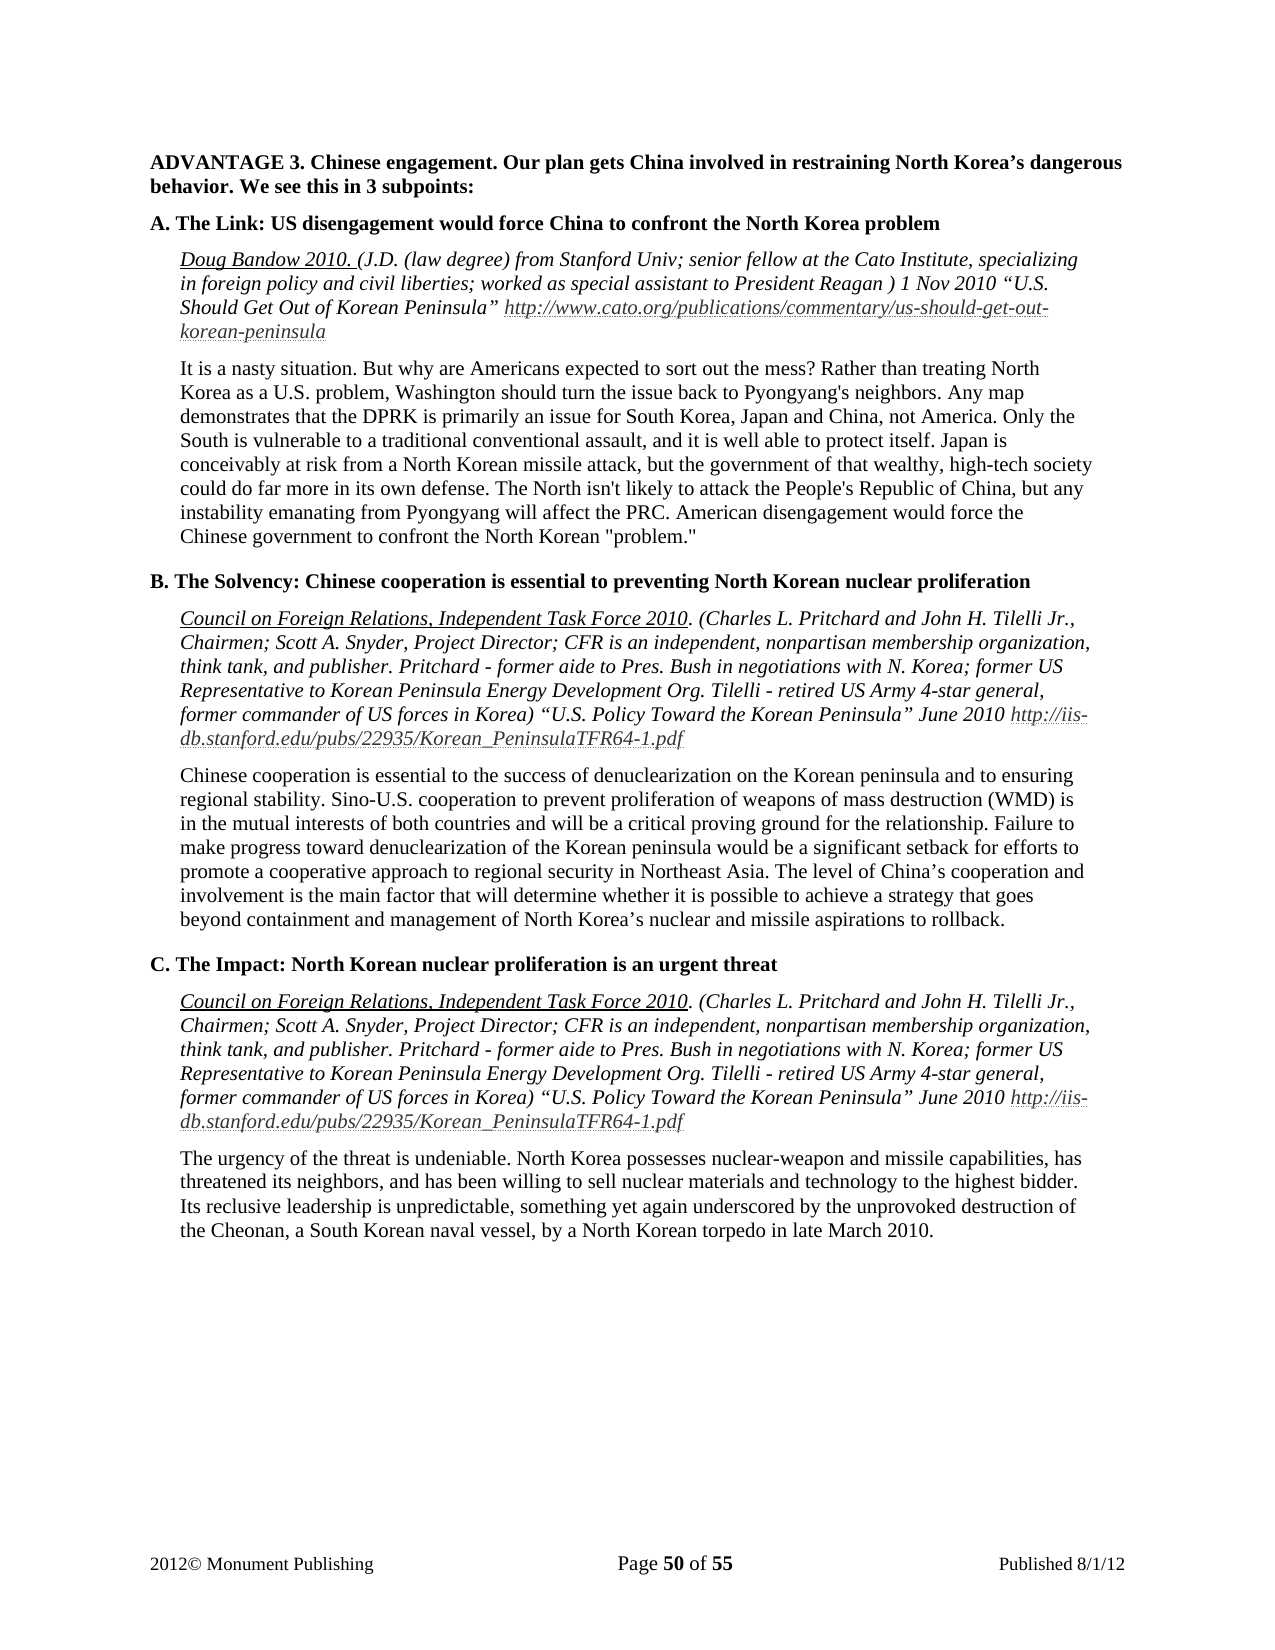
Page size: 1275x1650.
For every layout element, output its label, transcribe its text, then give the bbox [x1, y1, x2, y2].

text The urgency of the threat is undeniable. North Korea possesses nuclear-weapon and missile capabilities, has threatened its neighbors, and has been willing to sell nuclear materials and technology to the highest bidder. Its reclusive leadership is unpredictable, something yet again underscored by the unprovoked destruction of the Cheonan, a South Korean naval vessel, by a North Korean torpedo in late March 2010. [180, 1145, 1095, 1242]
text It is a nasty situation. But why are Americans expected to sort out the mess? Rather than treating North Korea as a U.S. problem, Washington should turn the issue back to Pyongyang's neighbors. Any map demonstrates that the DPRK is primarily an issue for South Korea, Japan and China, not America. Only the South is vulnerable to a traditional conventional assault, and it is well able to protect itself. Japan is conceivably at risk from a North Korean missile attack, but the government of that wealthy, high-tech society could do far more in its own defense. The North isn't likely to attack the People's Republic of China, but any instability emanating from Pyongyang will affect the PRC. American disengagement would force the Chinese government to confront the North Korean "problem." [180, 356, 1095, 548]
text A. The Link: US disengagement would force China to confront the North Korea problem [150, 211, 1125, 235]
text Council on Foreign Relations, Independent Task Force 2010. (Charles L. Pritchard and John H. Tilelli Jr., Chairmen; Scott A. Snyder, Project Director; CFR is an independent, nonpartisan membership organization, think tank, and publisher. Pritchard - former aide to Pres. Bush in negotiations with N. Korea; former US Representative to Korean Peninsula Energy Development Org. Tilelli - retired US Army 4-star general, former commander of US forces in Korea) “U.S. Policy Toward the Korean Peninsula” June 2010 http://iis-db.stanford.edu/pubs/22935/Korean_PeninsulaTFR64-1.pdf [180, 606, 1095, 750]
text Doug Bandow 2010. (J.D. (law degree) from Stanford Univ; senior fellow at the Cato Institute, specializing in foreign policy and civil liberties; worked as special assistant to President Reagan ) 1 Nov 2010 “U.S. Should Get Out of Korean Peninsula” http://www.cato.org/publications/commentary/us-should-get-out-korean-peninsula [180, 247, 1095, 343]
text Council on Foreign Relations, Independent Task Force 2010. (Charles L. Pritchard and John H. Tilelli Jr., Chairmen; Scott A. Snyder, Project Director; CFR is an independent, nonpartisan membership organization, think tank, and publisher. Pritchard - former aide to Pres. Bush in negotiations with N. Korea; former US Representative to Korean Peninsula Energy Development Org. Tilelli - retired US Army 4-star general, former commander of US forces in Korea) “U.S. Policy Toward the Korean Peninsula” June 2010 http://iis-db.stanford.edu/pubs/22935/Korean_PeninsulaTFR64-1.pdf [180, 988, 1095, 1133]
text Chinese cooperation is essential to the success of denuclearization on the Korean peninsula and to ensuring regional stability. Sino-U.S. cooperation to prevent proliferation of weapons of mass destruction (WMD) is in the mutual interests of both countries and will be a critical proving ground for the relationship. Failure to make progress toward denuclearization of the Korean peninsula would be a significant setback for efforts to promote a cooperative approach to regional security in Northeast Asia. The level of China’s cooperation and involvement is the main factor that will determine whether it is possible to achieve a strategy that goes beyond containment and management of North Korea’s nuclear and missile aspirations to rollback. [180, 763, 1095, 931]
text ADVANTAGE 3. Chinese engagement. Our plan gets China involved in restraining North Korea’s dangerous behavior. We see this in 3 subpoints: [150, 150, 1125, 198]
text B. The Solvency: Chinese cooperation is essential to preventing North Korean nuclear proliferation [150, 569, 1125, 593]
text C. The Impact: North Korean nuclear proliferation is an urgent threat [150, 952, 1125, 976]
